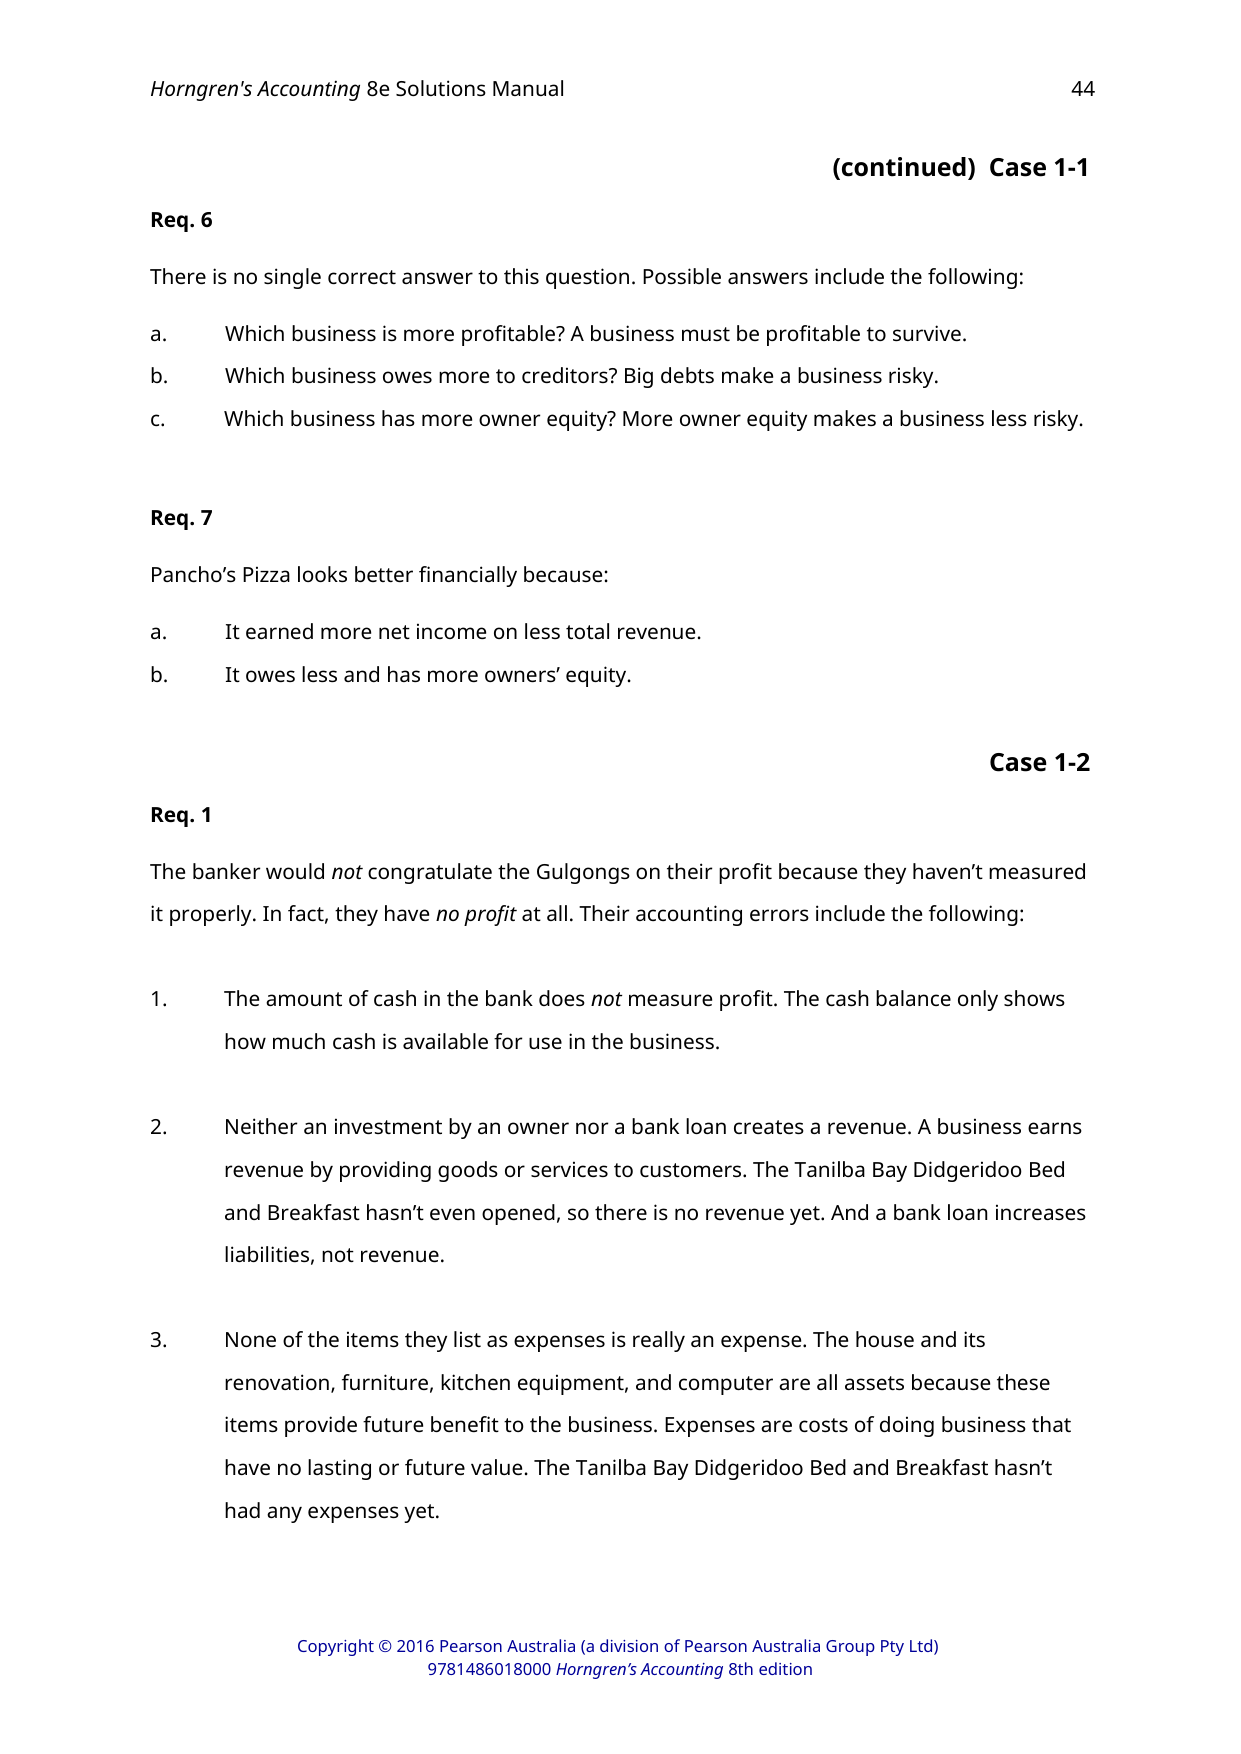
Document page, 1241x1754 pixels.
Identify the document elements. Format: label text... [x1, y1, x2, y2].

text b. It owes less and has more owners’ equity. [150, 660, 1090, 688]
text 3. None of the items they list as expenses is really an expense. The house and its renovation, furniture, kitchen equipment, and computer are all assets because these items provide future benefit to the business. Expenses are costs of doing business that have no lasting or future value. The Tanilba Bay Didgeridoo Bed and Breakfast hasn’t had any expenses yet. [150, 1325, 1090, 1524]
text The banker would not congratulate the Gulgongs on their profit because they haven’t measured it properly. In fact, they have no profit at all. Their accounting errors include the following: [150, 857, 1090, 928]
text c. Which business has more owner equity? More owner equity makes a business less risky. [150, 404, 1090, 432]
subtitle (continued) Case 1-1 [150, 150, 1090, 184]
text a. It earned more net income on less total revenue. [150, 617, 1090, 646]
text Req. 7 [150, 503, 1090, 532]
text There is no single correct answer to this question. Possible answers include the following: [150, 262, 1090, 290]
text a. Which business is more profitable? A business must be profitable to survive. [150, 319, 1090, 347]
text Pancho’s Pizza looks better financially because: [150, 560, 1090, 589]
text 1. The amount of cash in the bank does not measure profit. The cash balance only shows how much cash is available for use in the business. [150, 984, 1090, 1056]
text 2. Neither an investment by an owner nor a bank loan creates a revenue. A business earns revenue by providing goods or services to customers. The Tanilba Bay Didgeridoo Bed and Breakfast hasn’t even opened, so there is no revenue yet. And a bank loan increases liabilities, not revenue. [150, 1112, 1090, 1269]
text Req. 1 [150, 800, 1090, 828]
text b. Which business owes more to creditors? Big debts make a business risky. [150, 361, 1090, 390]
text Req. 6 [150, 205, 1090, 233]
subtitle Case 1-2 [150, 745, 1090, 779]
